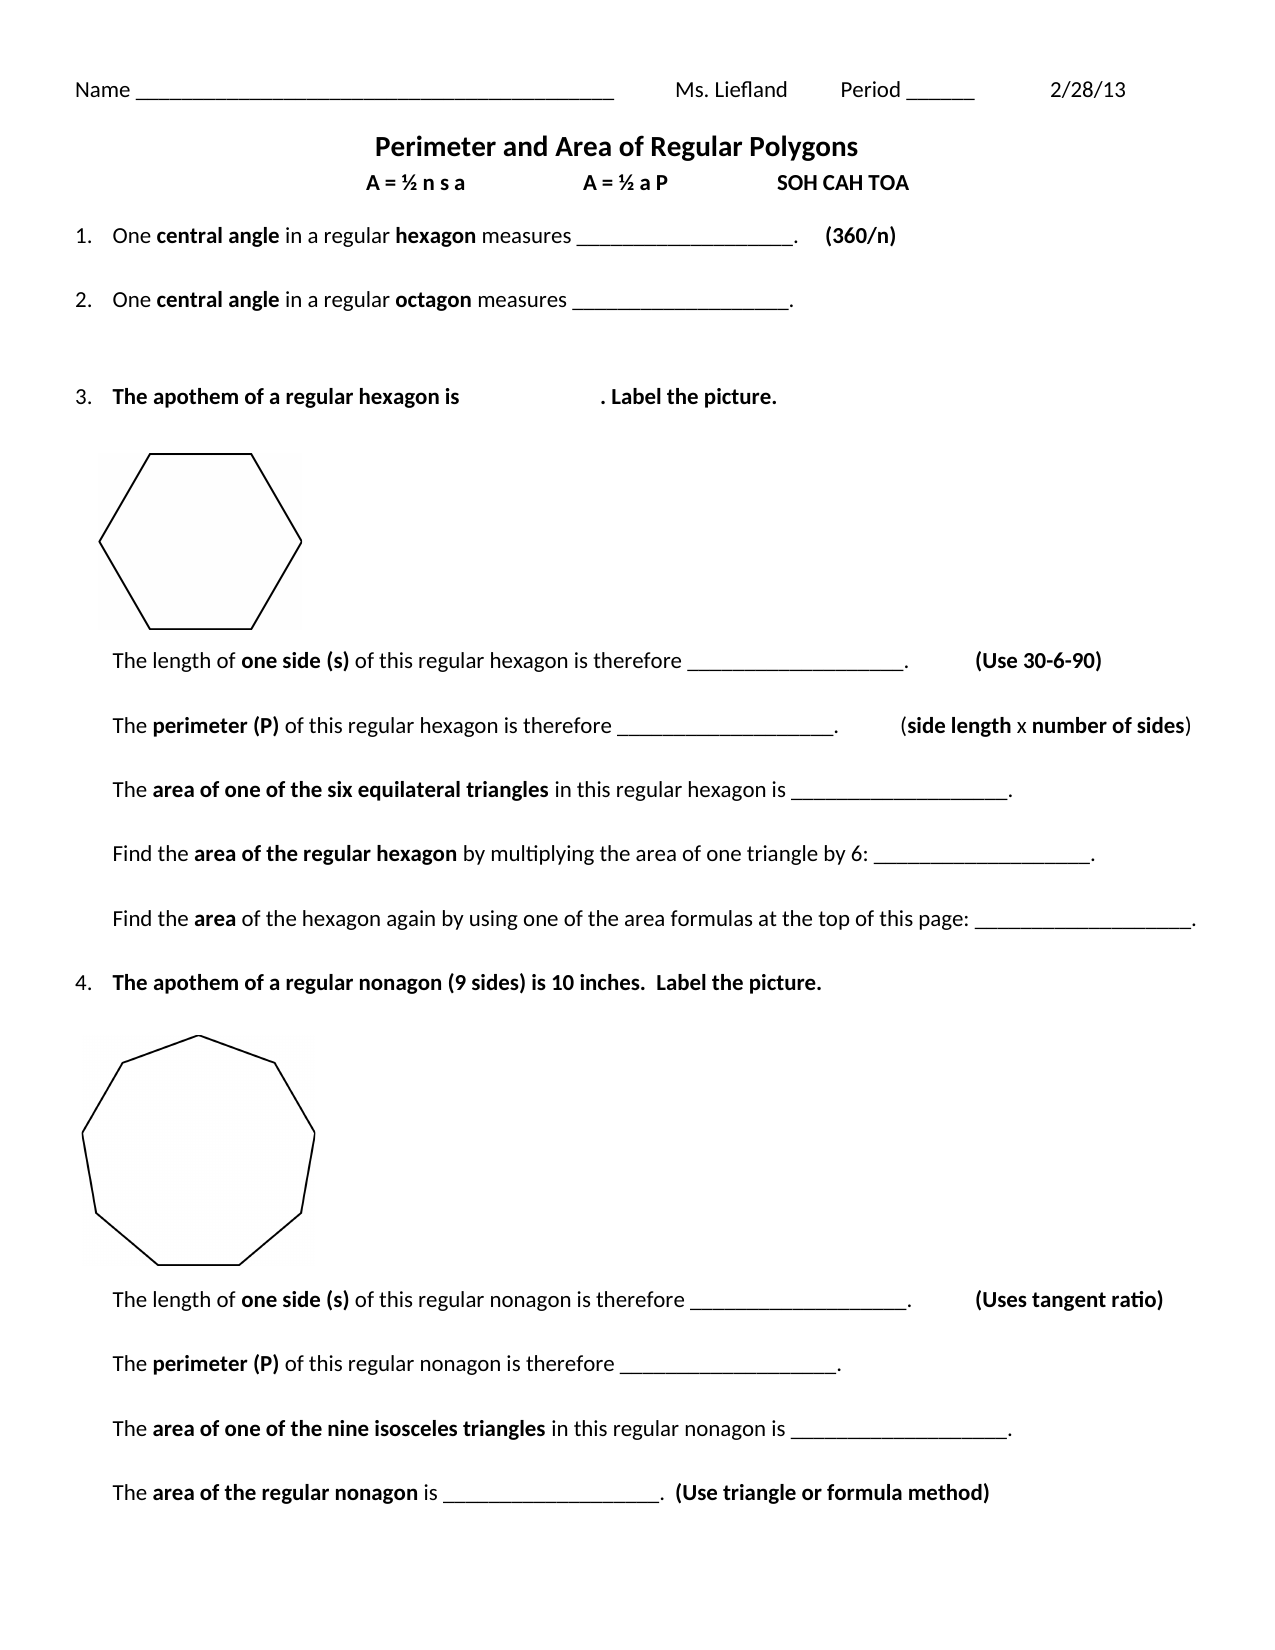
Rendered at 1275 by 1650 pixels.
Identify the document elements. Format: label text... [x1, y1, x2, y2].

text Name __________________________________________ Ms. Liefland Period ______ 2/28/13 [75, 75, 1200, 103]
list The area of one of the nine isosceles triangles in this regular nonagon is ___________________. [112, 1414, 1200, 1474]
list The area of one of the six equilateral triangles in this regular hexagon is ___________________. [112, 775, 1200, 835]
picture [98, 453, 303, 630]
text Perimeter and Area of Regular Polygons A = ½ n s a A = ½ a P SOH CAH TOA [75, 128, 1200, 196]
picture [81, 1035, 316, 1266]
list The apothem of a regular nonagon (9 sides) is 10 inches. Label the picture. The length of one side (s) of this regular nonagon is therefore ___________________. (Uses tangent ratio) The perimeter (P) of this regular nonagon is therefore ___________________. [75, 968, 1200, 1409]
list The apothem of a regular hexagon is . Label the picture. The length of one side (s) of this regular hexagon is therefore ___________________. (Use 30-6-90) The perimeter (P) of this regular hexagon is therefore ___________________. (side length x number of sides) [75, 382, 1200, 771]
list Find the area of the regular hexagon by multiplying the area of one triangle by 6: ___________________. [112, 839, 1200, 900]
list One central angle in a regular hexagon measures ___________________. (360/n) [75, 221, 1200, 281]
list One central angle in a regular octagon measures ___________________. [75, 285, 1200, 378]
list The area of the regular nonagon is ___________________. (Use triangle or formula method) [112, 1478, 1200, 1506]
list Find the area of the hexagon again by using one of the area formulas at the top of this page: ___________________. [112, 904, 1200, 964]
